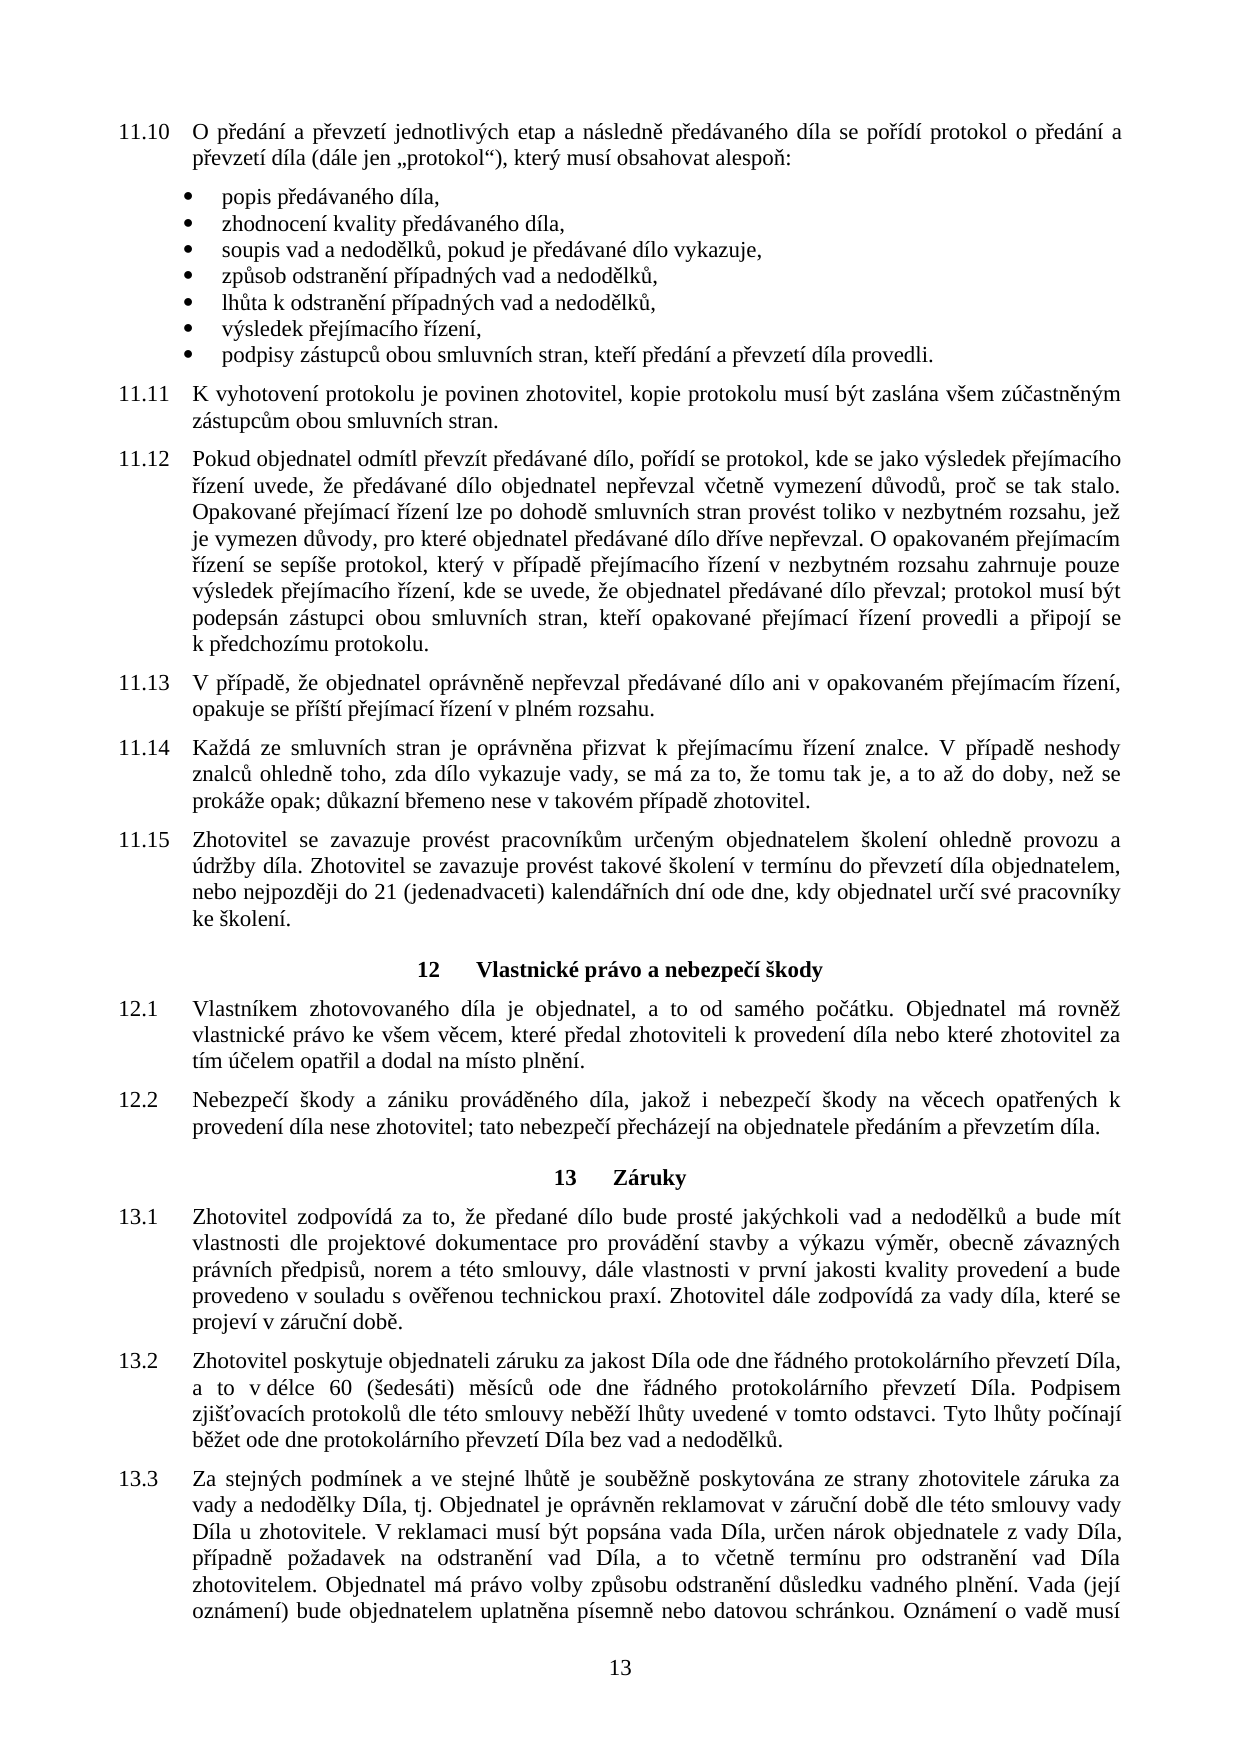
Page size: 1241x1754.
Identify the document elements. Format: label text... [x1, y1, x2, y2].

subtitle Každá ze smluvních stran je oprávněna přizvat k přejímacímu řízení znalce. V případě neshody znalců ohledně toho, zda dílo vykazuje vady, se má za to, že tomu tak je, a to až do doby, než se prokáže opak; důkazní břemeno nese v takovém případě zhotovitel. [118, 734, 1122, 813]
subtitle O předání a převzetí jednotlivých etap a následně předávaného díla se pořídí protokol o předání a převzetí díla (dále jen „protokol“), který musí obsahovat alespoň: [118, 118, 1122, 171]
subtitle Zhotovitel zodpovídá za to, že předané dílo bude prosté jakýchkoli vad a nedodělků a bude mít vlastnosti dle projektové dokumentace pro provádění stavby a výkazu výměr, obecně závazných právních předpisů, norem a této smlouvy, dále vlastnosti v první jakosti kvality provedení a bude provedeno v souladu s ověřenou technickou praxí. Zhotovitel dále zodpovídá za vady díla, které se projeví v záruční době. [118, 1203, 1122, 1335]
list popis předávaného díla, [184, 183, 1122, 210]
list způsob odstranění případných vad a nedodělků, [184, 262, 1122, 289]
list zhodnocení kvality předávaného díla, [184, 210, 1122, 236]
list lhůta k odstranění případných vad a nedodělků, [184, 289, 1122, 315]
list podpisy zástupců obou smluvních stran, kteří předání a převzetí díla provedli. [184, 341, 1122, 368]
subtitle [118, 1465, 1122, 1623]
subtitle Záruky [118, 1164, 1122, 1191]
subtitle Vlastníkem zhotovovaného díla je objednatel, a to od samého počátku. Objednatel má rovněž vlastnické právo ke všem věcem, které předal zhotoviteli k provedení díla nebo které zhotovitel za tím účelem opatřil a dodal na místo plnění. [118, 995, 1122, 1074]
subtitle Zhotovitel poskytuje objednateli záruku za jakost Díla ode dne řádného protokolárního převzetí Díla, a to v délce 60 (šedesáti) měsíců ode dne řádného protokolárního převzetí Díla. Podpisem zjišťovacích protokolů dle této smlouvy neběží lhůty uvedené v tomto odstavci. Tyto lhůty počínají běžet ode dne protokolárního převzetí Díla bez vad a nedodělků. [118, 1347, 1122, 1453]
subtitle Vlastnické právo a nebezpečí škody [118, 956, 1122, 982]
subtitle K vyhotovení protokolu je povinen zhotovitel, kopie protokolu musí být zaslána všem zúčastněným zástupcům obou smluvních stran. [118, 380, 1122, 433]
subtitle Zhotovitel se zavazuje provést pracovníkům určeným objednatelem školení ohledně provozu a údržby díla. Zhotovitel se zavazuje provést takové školení v termínu do převzetí díla objednatelem, nebo nejpozději do 21 (jedenadvaceti) kalendářních dní ode dne, kdy objednatel určí své pracovníky ke školení. [118, 826, 1122, 931]
list soupis vad a nedodělků, pokud je předávané dílo vykazuje, [184, 236, 1122, 262]
subtitle Pokud objednatel odmítl převzít předávané dílo, pořídí se protokol, kde se jako výsledek přejímacího řízení uvede, že předávané dílo objednatel nepřevzal včetně vymezení důvodů, proč se tak stalo. Opakované přejímací řízení lze po dohodě smluvních stran provést toliko v nezbytném rozsahu, jež je vymezen důvody, pro které objednatel předávané dílo dříve nepřevzal. O opakovaném přejímacím řízení se sepíše protokol, který v případě přejímacího řízení v nezbytném rozsahu zahrnuje pouze výsledek přejímacího řízení, kde se uvede, že objednatel předávané dílo převzal; protokol musí být podepsán zástupci obou smluvních stran, kteří opakované přejímací řízení provedli a připojí se k předchozímu protokolu. [118, 446, 1122, 656]
subtitle Nebezpečí škody a zániku prováděného díla, jakož i nebezpečí škody na věcech opatřených k provedení díla nese zhotovitel; tato nebezpečí přecházejí na objednatele předáním a převzetím díla. [118, 1086, 1122, 1139]
subtitle V případě, že objednatel oprávněně nepřevzal předávané dílo ani v opakovaném přejímacím řízení, opakuje se příští přejímací řízení v plném rozsahu. [118, 669, 1122, 722]
list výsledek přejímacího řízení, [184, 315, 1122, 341]
